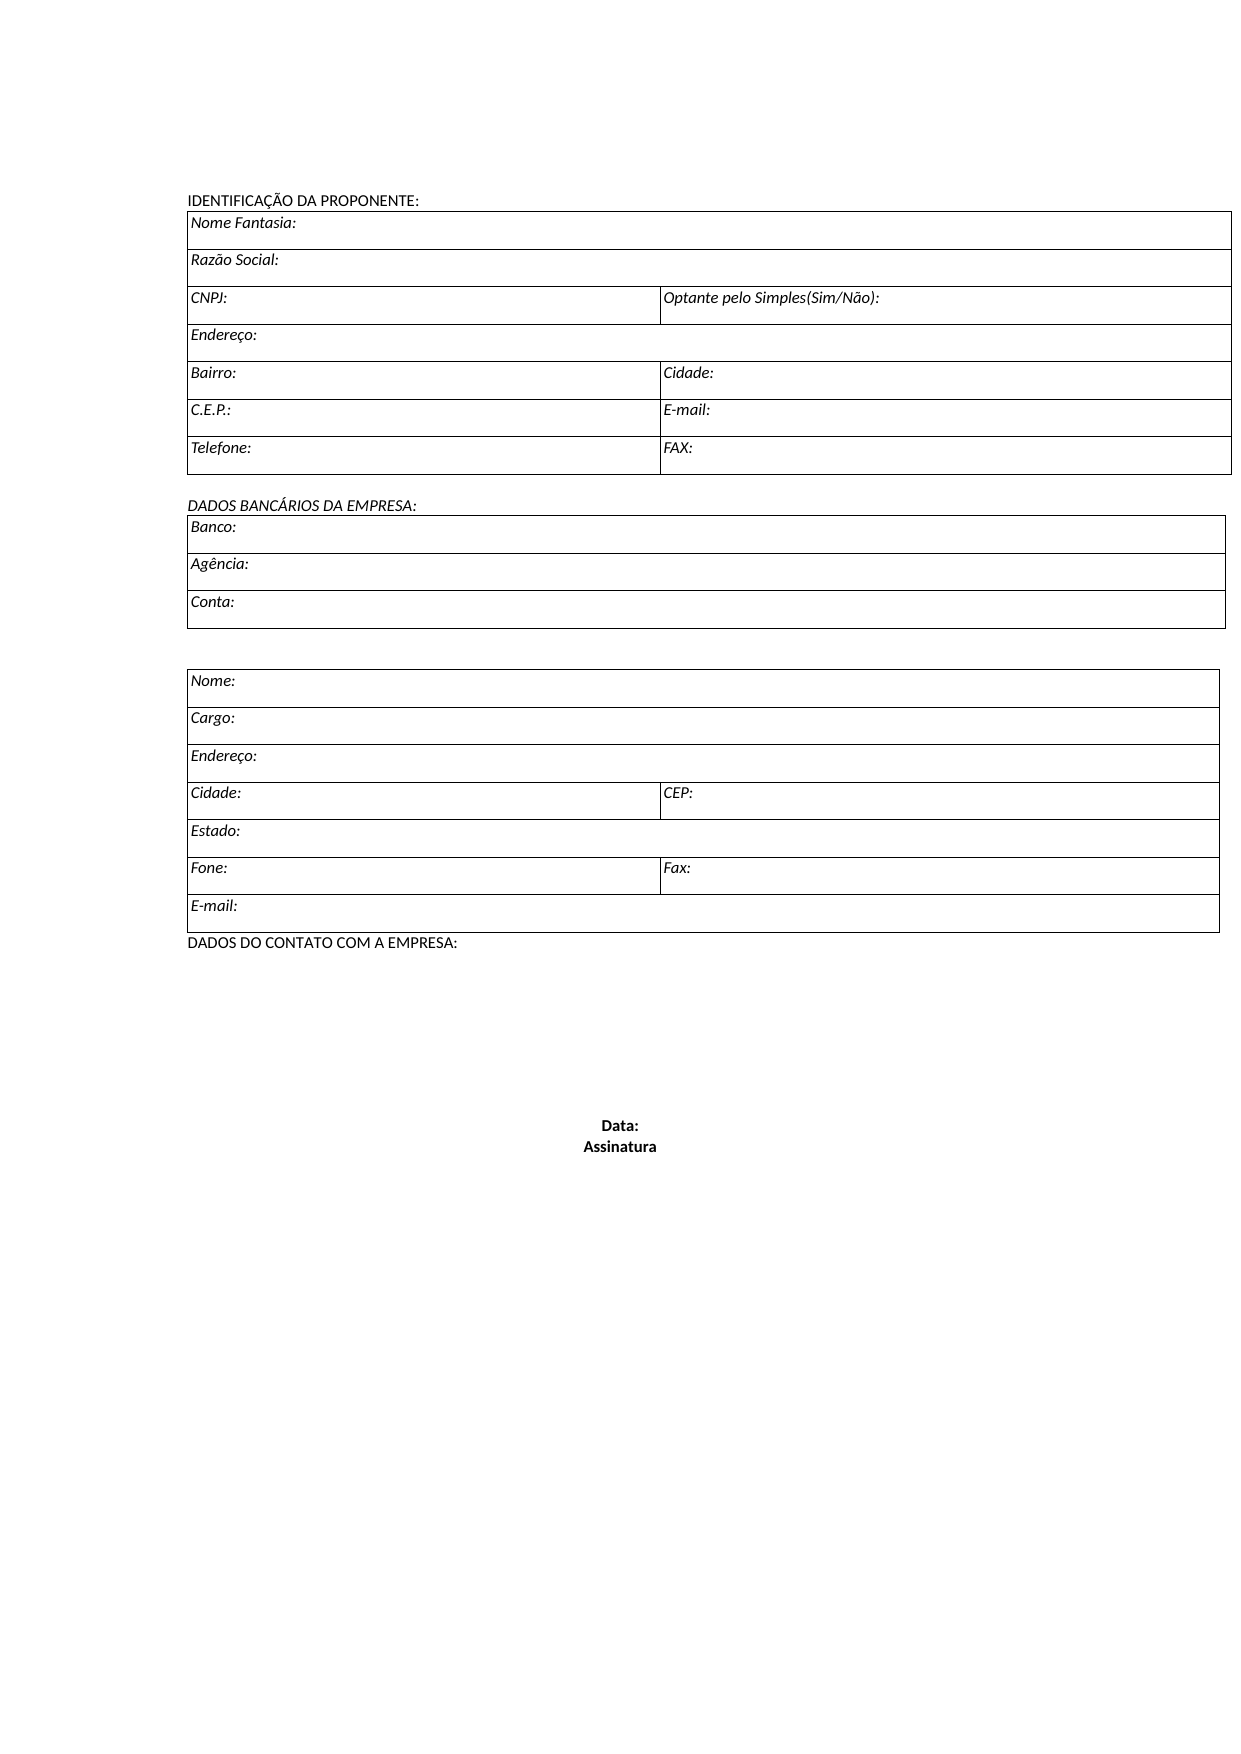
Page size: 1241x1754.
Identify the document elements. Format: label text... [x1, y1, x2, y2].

text Assinatura [187, 1136, 1053, 1156]
table_cell Cidade: [188, 783, 660, 819]
table_cell Estado: [188, 820, 1219, 857]
table_cell Fax: [661, 858, 1219, 894]
text Data: [187, 1116, 1053, 1136]
table_header Banco: [188, 516, 1225, 553]
table_cell Endereço: [188, 745, 1219, 782]
table_cell Optante pelo Simples(Sim/Não): [661, 287, 1231, 323]
table_cell Fone: [188, 858, 660, 894]
text IDENTIFICAÇÃO DA PROPONENTE: [187, 191, 1053, 211]
table_cell Razão Social: [188, 250, 1231, 286]
table_cell Conta: [188, 591, 1225, 628]
text DADOS BANCÁRIOS DA EMPRESA: [187, 495, 1053, 515]
table_cell C.E.P.: [188, 400, 660, 436]
table_cell Endereço: [188, 325, 1231, 361]
table_header Nome: [188, 670, 1219, 707]
table_cell Cidade: [661, 362, 1231, 398]
table_cell Cargo: [188, 708, 1219, 744]
table_cell CEP: [661, 783, 1219, 819]
table_cell Bairro: [188, 362, 660, 398]
table_cell FAX: [661, 437, 1231, 473]
table_cell CNPJ: [188, 287, 660, 323]
table_cell E-mail: [188, 895, 1219, 932]
table_cell E-mail: [661, 400, 1231, 436]
text DADOS DO CONTATO COM A EMPRESA: [187, 933, 1053, 953]
table_header Nome Fantasia: [188, 212, 1231, 248]
table_cell Telefone: [188, 437, 660, 473]
table_cell Agência: [188, 554, 1225, 590]
